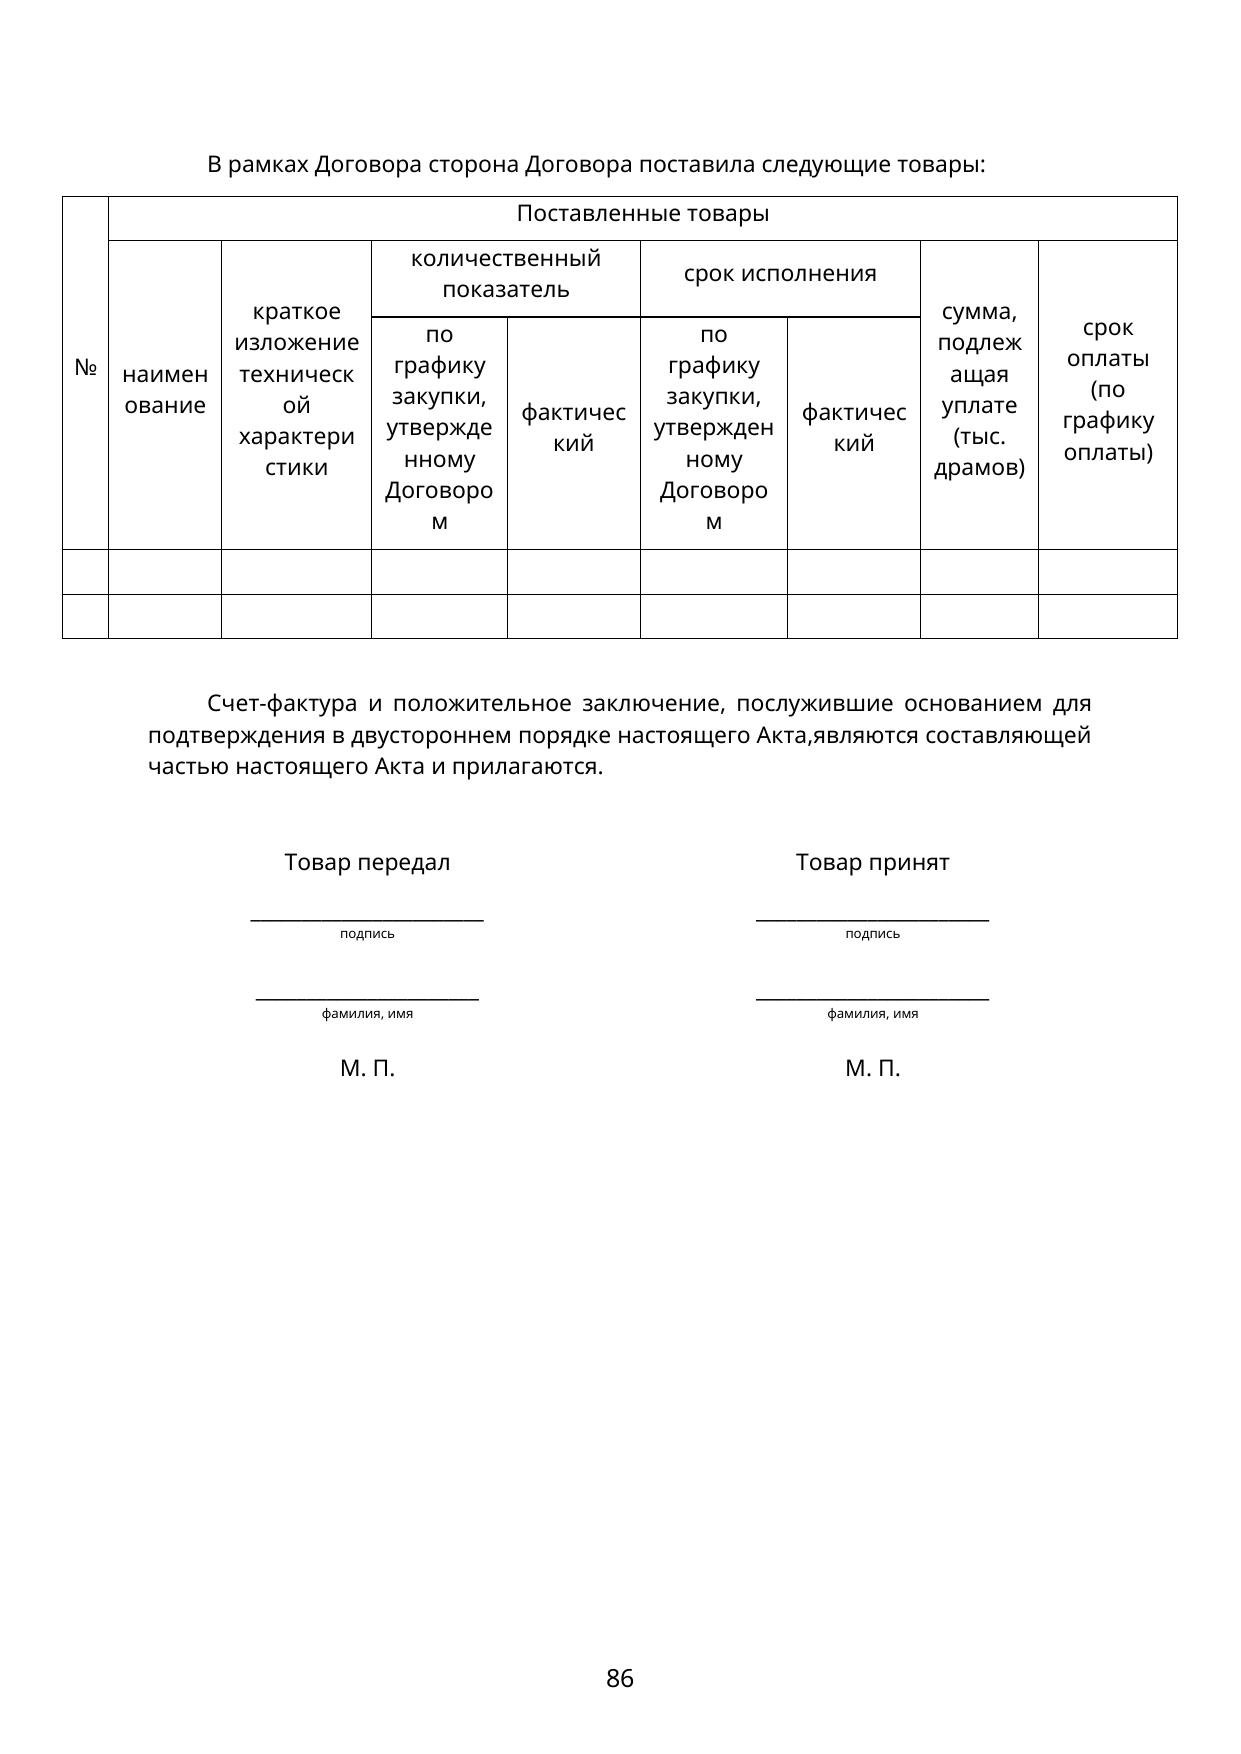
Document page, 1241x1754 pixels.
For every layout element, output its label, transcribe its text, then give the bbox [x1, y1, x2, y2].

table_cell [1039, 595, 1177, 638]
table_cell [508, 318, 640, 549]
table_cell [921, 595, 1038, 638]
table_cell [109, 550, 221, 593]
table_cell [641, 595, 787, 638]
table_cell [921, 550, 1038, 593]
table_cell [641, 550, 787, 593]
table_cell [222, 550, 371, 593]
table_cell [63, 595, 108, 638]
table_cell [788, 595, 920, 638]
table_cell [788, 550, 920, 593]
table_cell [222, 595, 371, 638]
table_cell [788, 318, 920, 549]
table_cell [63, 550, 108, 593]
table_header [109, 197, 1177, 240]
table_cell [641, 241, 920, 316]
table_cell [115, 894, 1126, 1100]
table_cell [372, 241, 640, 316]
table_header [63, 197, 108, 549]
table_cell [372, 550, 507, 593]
text Счет-фактура и положительное заключение, послужившие основанием для подтверждения в двустороннем порядке настоящего Акта,являются составляющей частью настоящего Акта и прилагаются. [148, 687, 1092, 781]
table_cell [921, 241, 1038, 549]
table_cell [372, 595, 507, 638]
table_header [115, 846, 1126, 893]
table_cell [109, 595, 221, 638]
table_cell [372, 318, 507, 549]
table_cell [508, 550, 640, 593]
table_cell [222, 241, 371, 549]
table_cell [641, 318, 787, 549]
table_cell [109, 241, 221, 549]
text В рамках Договора сторона Договора поставила следующие товары: [148, 148, 1092, 179]
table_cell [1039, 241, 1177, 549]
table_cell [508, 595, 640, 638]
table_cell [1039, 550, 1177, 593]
